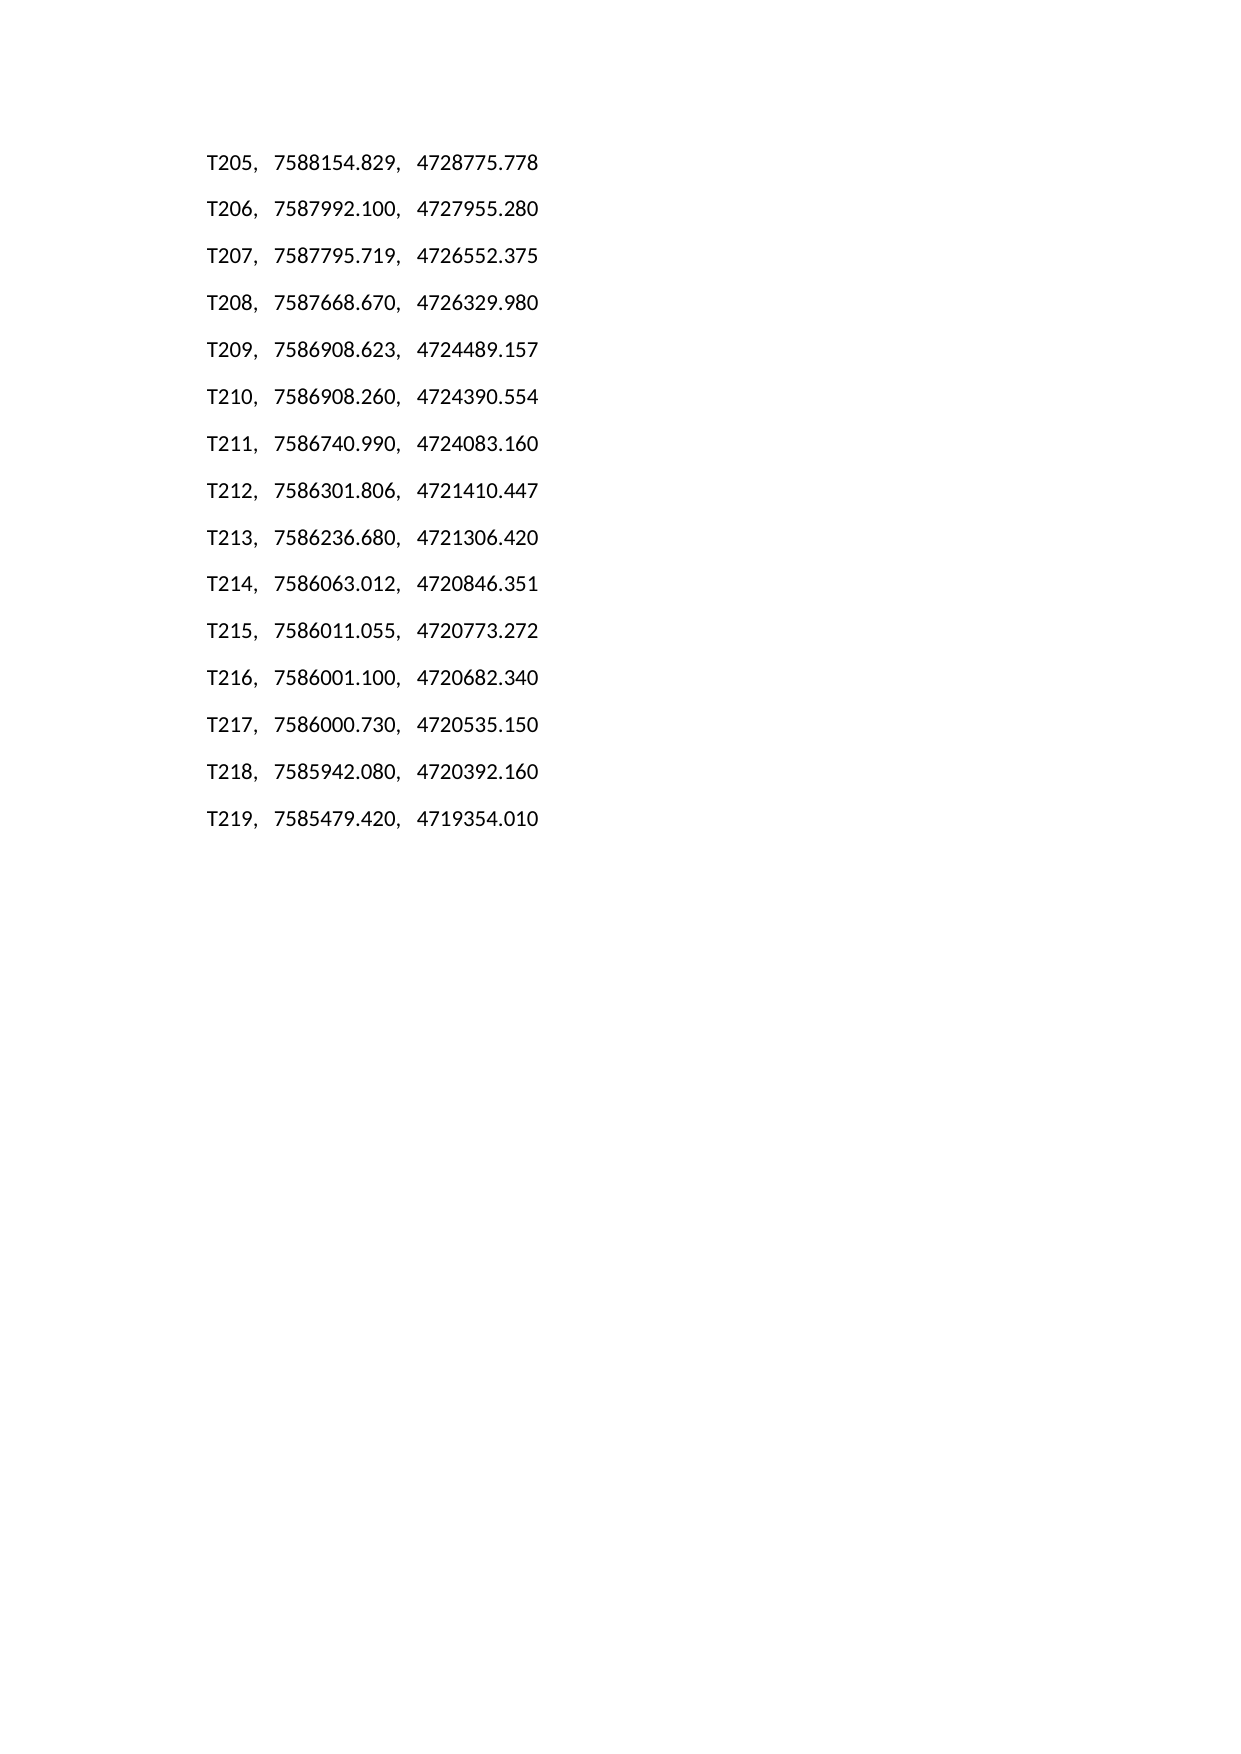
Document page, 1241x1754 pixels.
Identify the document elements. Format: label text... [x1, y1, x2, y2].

text T219, 7585479.420, 4719354.010 [207, 804, 583, 832]
text T207, 7587795.719, 4726552.375 [207, 241, 583, 269]
text T211, 7586740.990, 4724083.160 [207, 429, 583, 457]
text T216, 7586001.100, 4720682.340 [207, 663, 583, 691]
text T210, 7586908.260, 4724390.554 [207, 382, 583, 410]
text T205, 7588154.829, 4728775.778 [207, 148, 583, 176]
text T214, 7586063.012, 4720846.351 [207, 569, 583, 597]
text T215, 7586011.055, 4720773.272 [207, 616, 583, 644]
text T206, 7587992.100, 4727955.280 [207, 194, 583, 222]
text T217, 7586000.730, 4720535.150 [207, 710, 583, 738]
text T208, 7587668.670, 4726329.980 [207, 288, 583, 316]
text T213, 7586236.680, 4721306.420 [207, 523, 583, 551]
text T209, 7586908.623, 4724489.157 [207, 335, 583, 363]
text T218, 7585942.080, 4720392.160 [207, 757, 583, 785]
text T212, 7586301.806, 4721410.447 [207, 476, 583, 504]
